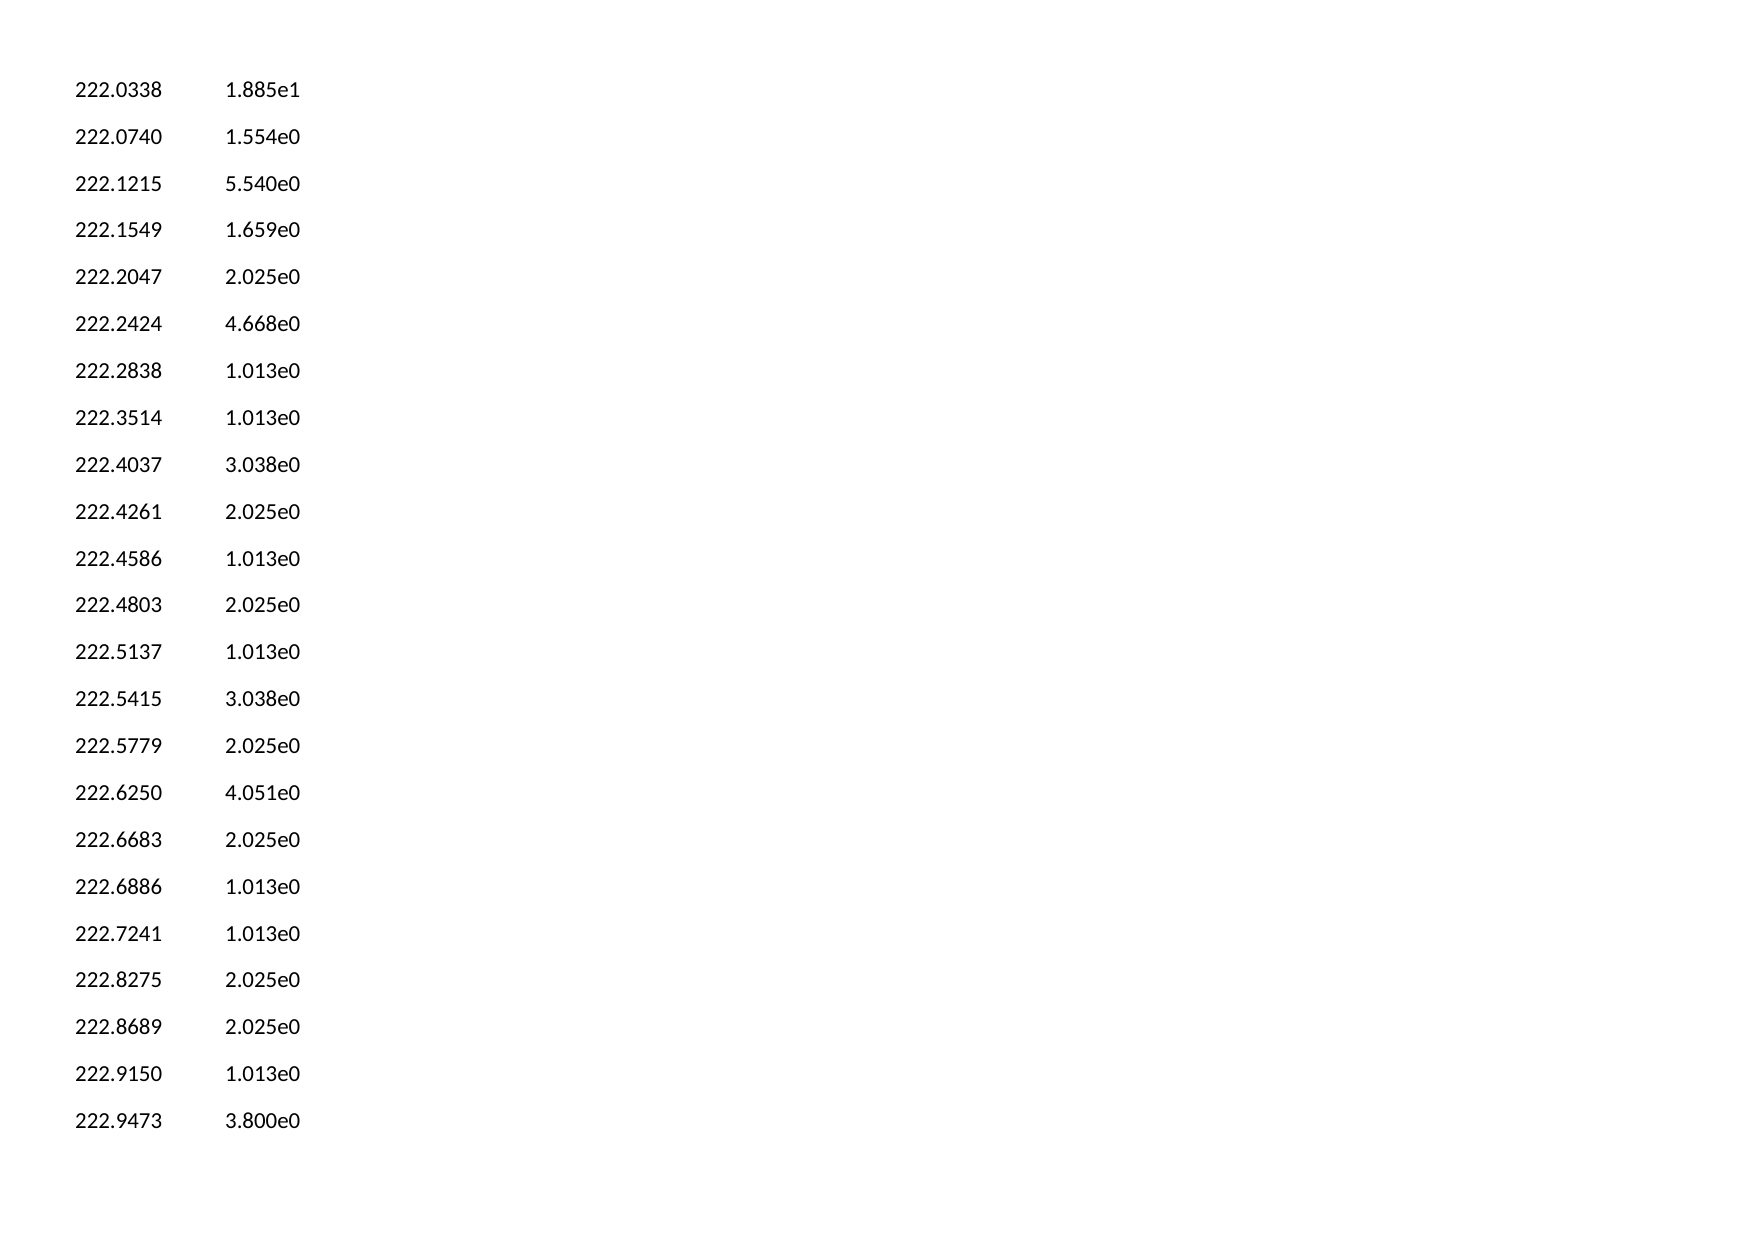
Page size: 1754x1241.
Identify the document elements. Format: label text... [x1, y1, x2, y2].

text 222.2047 2.025e0 [75, 262, 1679, 291]
text 222.5415 3.038e0 [75, 684, 1679, 712]
text 222.1549 1.659e0 [75, 216, 1679, 244]
text 222.8689 2.025e0 [75, 1012, 1679, 1041]
text 222.0338 1.885e1 [75, 75, 1679, 103]
text 222.6250 4.051e0 [75, 778, 1679, 806]
text 222.1215 5.540e0 [75, 169, 1679, 197]
text 222.9473 3.800e0 [75, 1106, 1679, 1134]
text 222.6886 1.013e0 [75, 872, 1679, 900]
text 222.4261 2.025e0 [75, 497, 1679, 525]
text 222.3514 1.013e0 [75, 403, 1679, 431]
text 222.4586 1.013e0 [75, 544, 1679, 572]
text 222.9150 1.013e0 [75, 1059, 1679, 1087]
text 222.0740 1.554e0 [75, 122, 1679, 150]
text 222.5779 2.025e0 [75, 731, 1679, 759]
text 222.6683 2.025e0 [75, 825, 1679, 853]
text 222.5137 1.013e0 [75, 637, 1679, 666]
text 222.7241 1.013e0 [75, 919, 1679, 947]
text 222.4037 3.038e0 [75, 450, 1679, 478]
text 222.8275 2.025e0 [75, 966, 1679, 994]
text 222.4803 2.025e0 [75, 591, 1679, 619]
text 222.2838 1.013e0 [75, 356, 1679, 384]
text 222.2424 4.668e0 [75, 309, 1679, 337]
